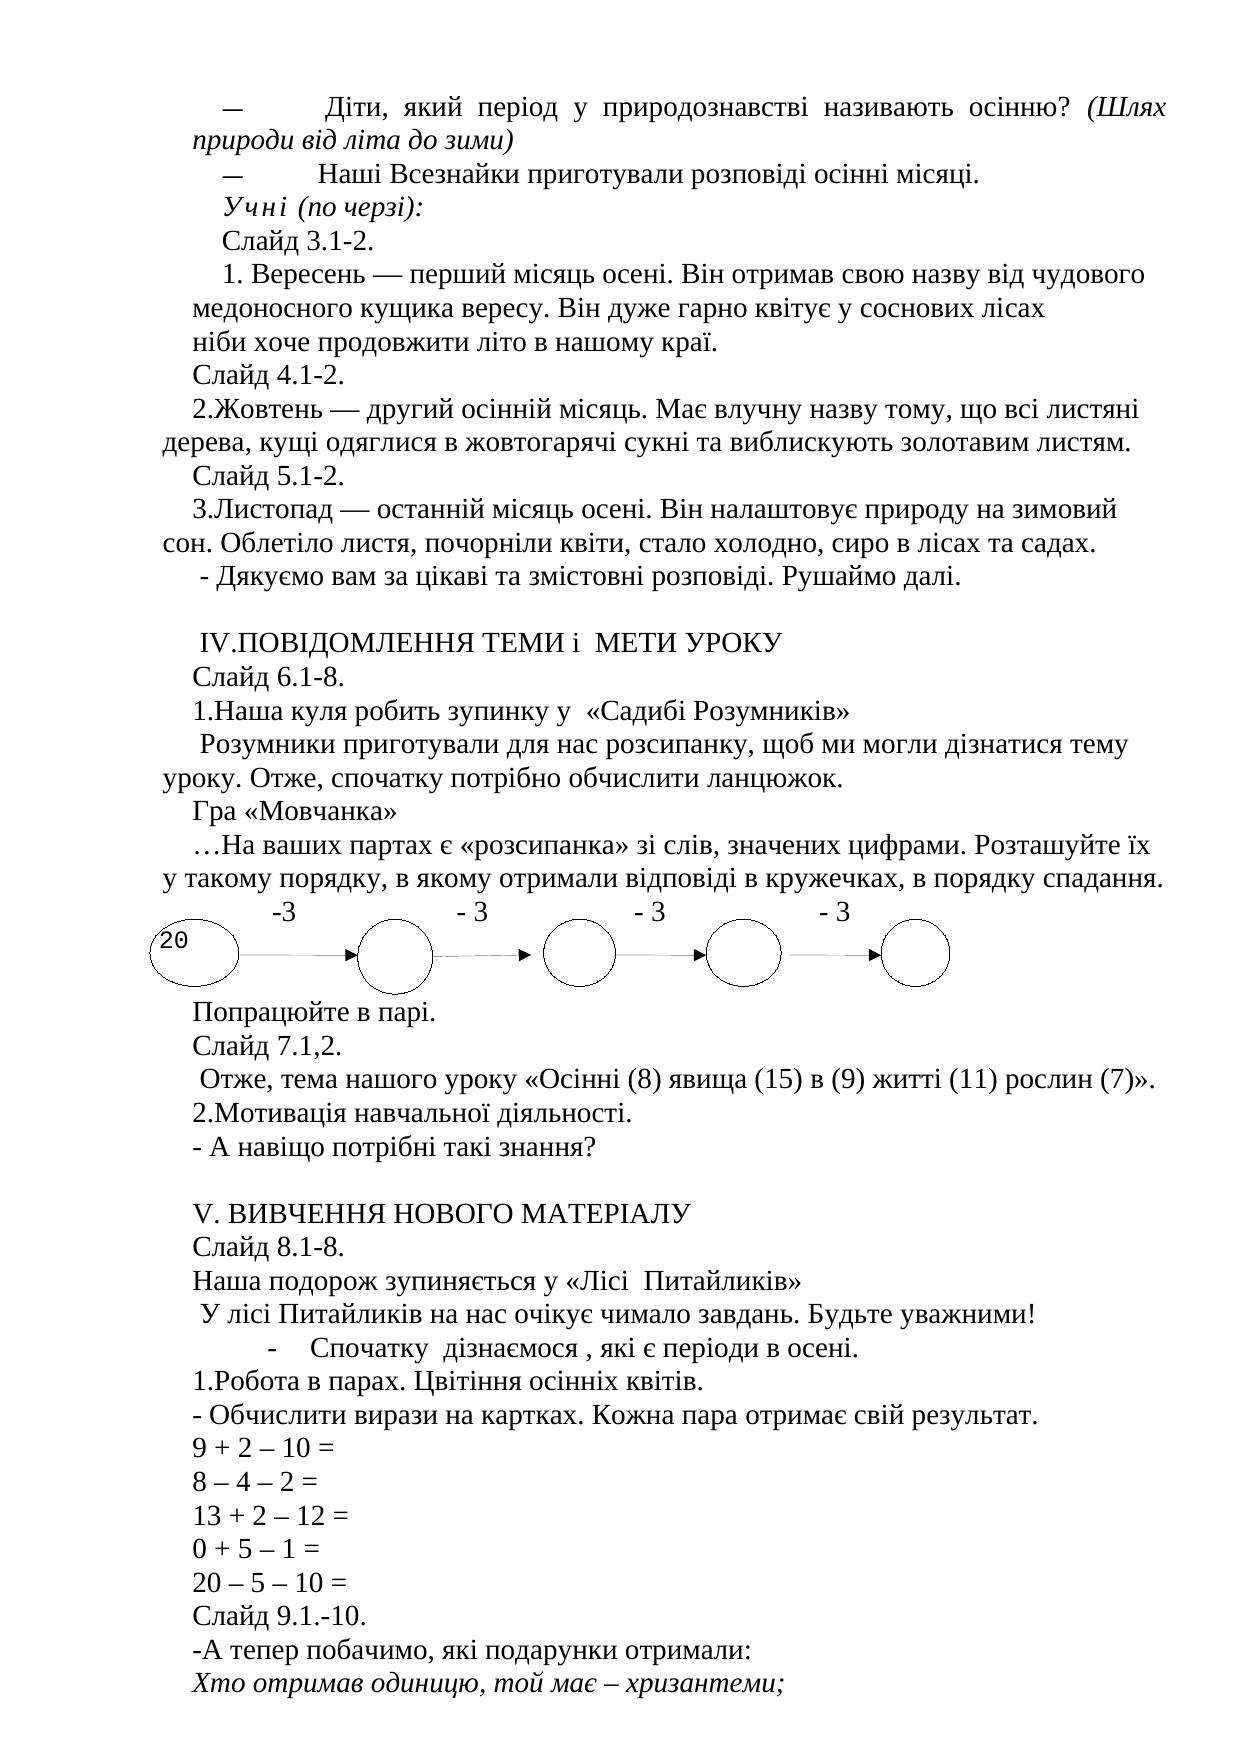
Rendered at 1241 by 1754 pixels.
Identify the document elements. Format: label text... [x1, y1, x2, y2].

text ніби хоче продовжити літо в нашому краї. [162, 324, 1166, 357]
text V. ВИВЧЕННЯ НОВОГО МАТЕРІАЛУ [162, 1196, 1166, 1229]
text 9 + 2 – 10 = [162, 1431, 1166, 1464]
text IV.ПОВІДОМЛЕННЯ ТЕМИ і МЕТИ УРОКУ [162, 626, 1166, 659]
text - Обчислити вирази на картках. Кожна пара отримає свій результат. [162, 1397, 1166, 1431]
text Слайд 4.1-2. [162, 357, 1166, 391]
text Слайд 8.1-8. [162, 1229, 1166, 1263]
text 13 + 2 – 12 = [162, 1498, 1166, 1531]
text 0 + 5 – 1 = [162, 1531, 1166, 1565]
text 2.Жовтень — другий осінній місяць. Має влучну назву тому, що всі листяні дерева, кущі одяглися в жовтогарячі сукні та виблискують золотавим листям. [162, 391, 1166, 458]
text Хто отримав одиницю, той має – хризантеми; [162, 1665, 1166, 1699]
list Спочатку дізнаємося , які є періоди в осені. [237, 1330, 1166, 1363]
text Слайд 9.1.-10. [162, 1598, 1166, 1632]
text Слайд 6.1-8. [162, 659, 1166, 693]
text У лісі Питайликів на нас очікує чимало завдань. Будьте уважними! [162, 1296, 1166, 1330]
text -А тепер побачимо, які подарунки отримали: [162, 1632, 1166, 1665]
text Гра «Мовчанка» [162, 793, 1166, 827]
text 20 – 5 – 10 = [162, 1565, 1166, 1598]
text Слайд 5.1-2. [162, 458, 1166, 491]
text Попрацюйте в парі. [162, 994, 1166, 1028]
text Отже, тема нашого уроку «Осінні (8) явища (15) в (9) житті (11) рослин (7)». [162, 1062, 1166, 1095]
text - Дякуємо вам за цікаві та змістовні розповіді. Рушаймо далі. [162, 558, 1166, 592]
text Слайд 7.1,2. [162, 1028, 1166, 1062]
text …На ваших партах є «розсипанка» зі слів, значених цифрами. Розташуйте їх у такому порядку, в якому отримали відповіді в кружечках, в порядку спадання. [162, 827, 1166, 894]
list 1.Робота в парах. Цвітіння осінніх квітів. [162, 1363, 1166, 1397]
text Розумники приготували для нас розсипанку, щоб ми могли дізнатися тему уроку. Отже, спочатку потрібно обчислити ланцюжок. [162, 726, 1166, 793]
list Наші Всезнайки приготували розповіді осінні місяці. [192, 156, 1166, 189]
text Учні (по черзі): [192, 189, 1166, 223]
text -3 - 3 - 3 - 3 [162, 894, 1166, 927]
text 2.Мотивація навчальної діяльності. [162, 1095, 1166, 1129]
text 3.Листопад — останній місяць осені. Він налаштовує природу на зимовий сон. Облетіло листя, почорніли квіти, стало холодно, сиро в лісах та садах. [162, 491, 1166, 558]
text Слайд 3.1-2. [192, 223, 1166, 257]
text - А навіщо потрібні такі знання? [162, 1129, 1166, 1162]
text 8 – 4 – 2 = [162, 1464, 1166, 1498]
text 1.Наша куля робить зупинку у «Садибі Розумників» [162, 693, 1166, 726]
list Діти, який період у природознавстві називають осінню? (Шлях природи від літа до зими) [192, 89, 1166, 156]
text 1. Вересень — перший місяць осені. Він отримав свою назву від чудового медоносного кущика вересу. Він дуже гарно квітує у соснових лісах [192, 257, 1166, 324]
text Наша подорож зупиняється у «Лісі Питайликів» [162, 1263, 1166, 1296]
